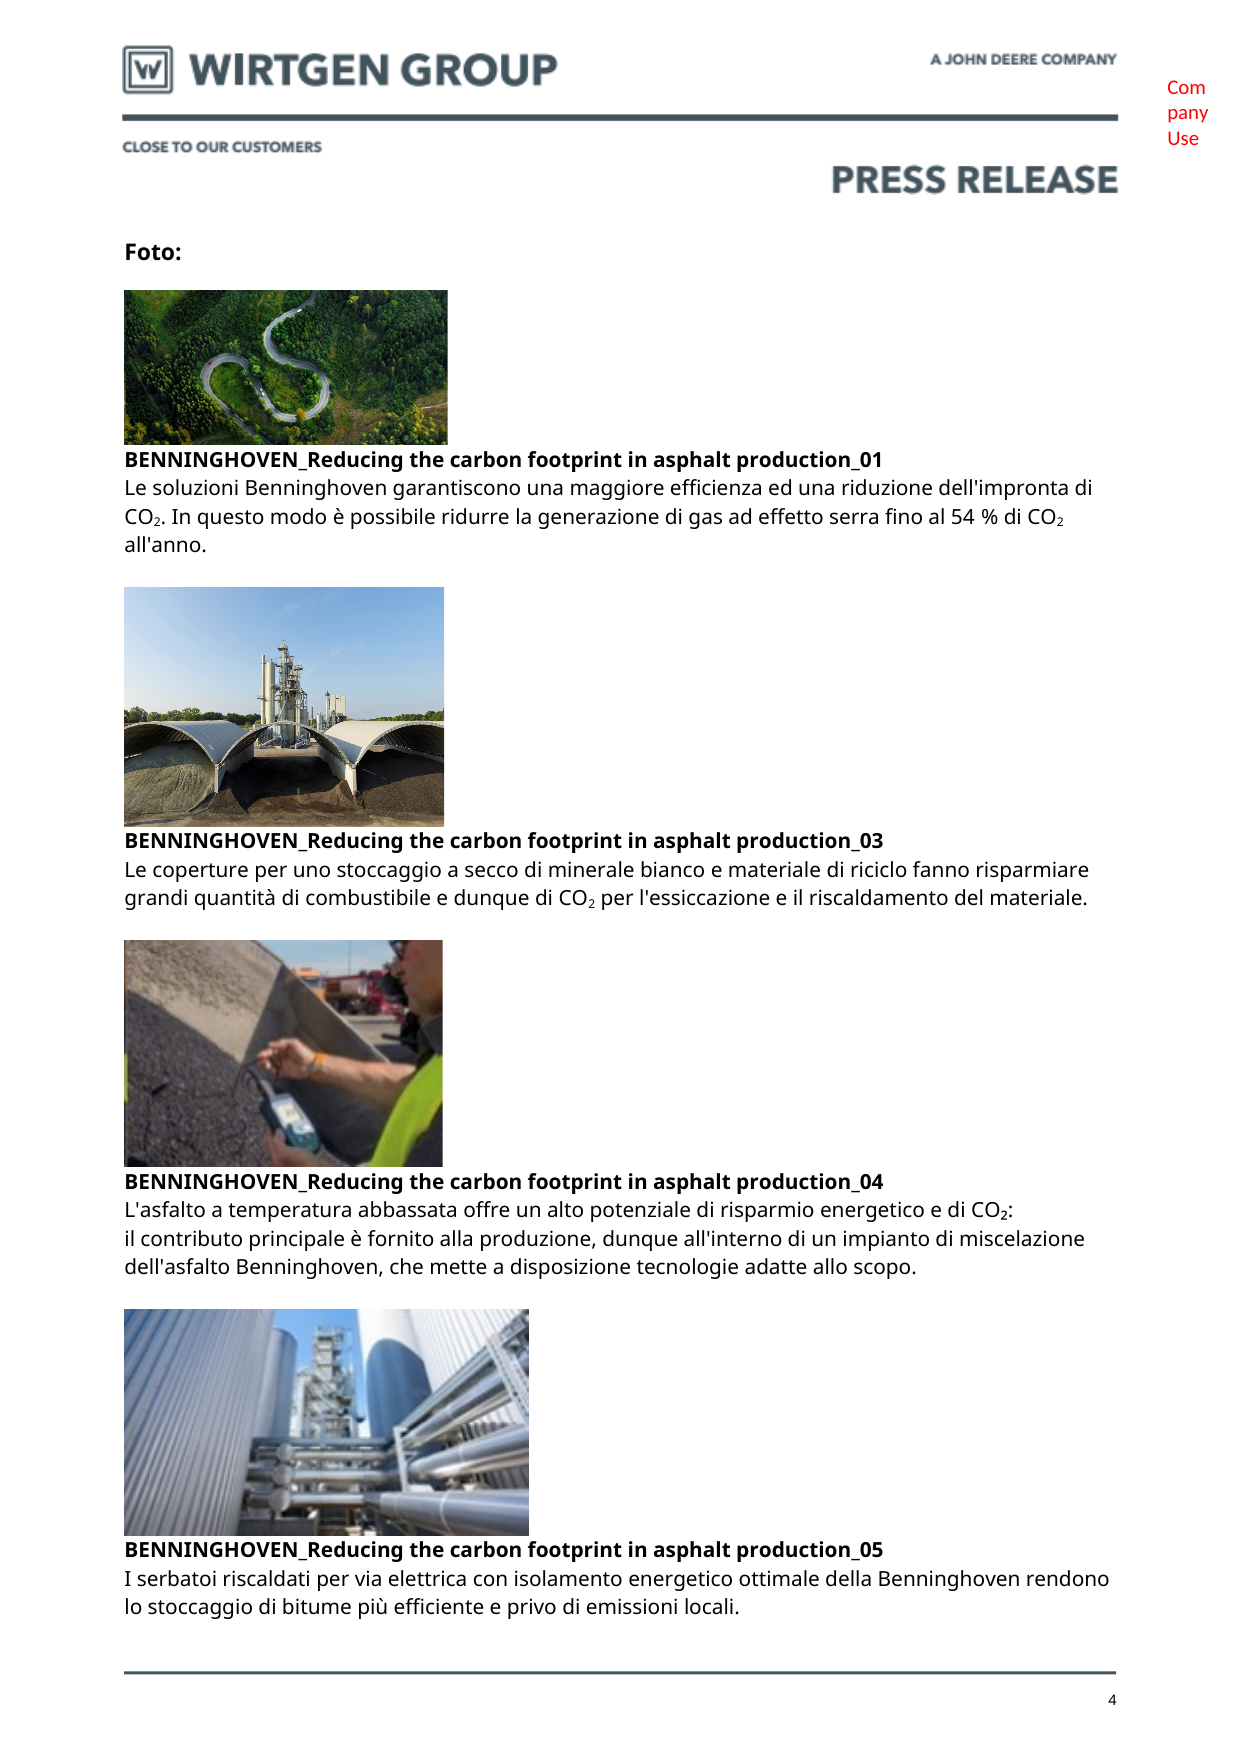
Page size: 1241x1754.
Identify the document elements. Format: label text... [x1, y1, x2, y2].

text Foto: [124, 236, 1116, 267]
text BENNINGHOVEN_Reducing the carbon footprint in asphalt production_01 Le soluzioni Benninghoven garantiscono una maggiore efficienza ed una riduzione dell'impronta di CO2. In questo modo è possibile ridurre la generazione di gas ad effetto serra fino al 54 % di CO2 all'anno. [124, 290, 1116, 559]
picture [124, 290, 448, 445]
picture [124, 587, 445, 827]
text L'asfalto a temperatura abbassata offre un alto potenziale di risparmio energetico e di CO₂: il contributo principale è fornito alla produzione, dunque all'interno di un impianto di miscelazione dell'asfalto Benninghoven, che mette a disposizione tecnologie adatte allo scopo. [124, 1195, 1116, 1281]
picture [124, 1309, 529, 1536]
text BENNINGHOVEN_Reducing the carbon footprint in asphalt production_03 Le coperture per uno stoccaggio a secco di minerale bianco e materiale di riciclo fanno risparmiare grandi quantità di combustibile e dunque di CO2 per l'essiccazione e il riscaldamento del materiale. [124, 587, 1116, 912]
picture [124, 940, 443, 1167]
